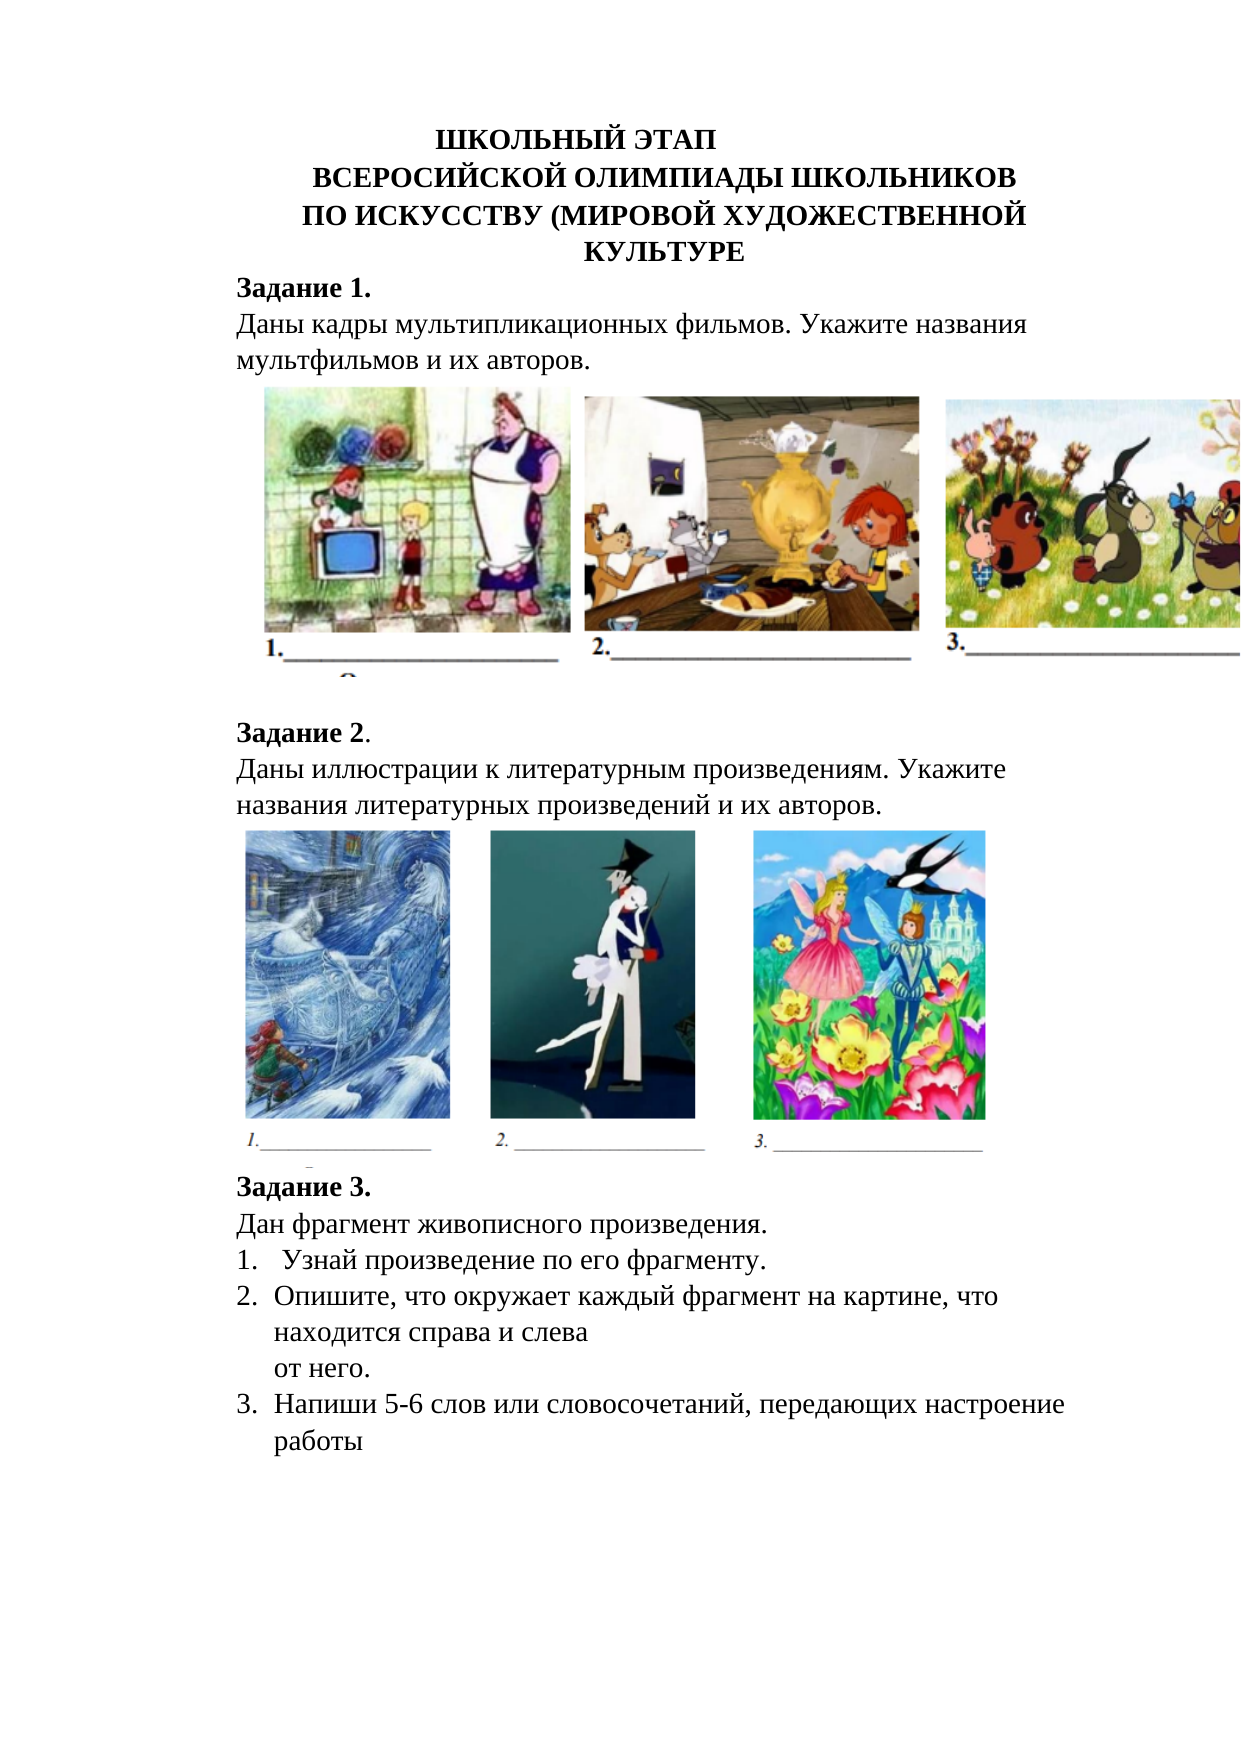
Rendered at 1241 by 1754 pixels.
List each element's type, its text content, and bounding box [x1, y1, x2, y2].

text ВСЕРОСИЙСКОЙ ОЛИМПИАДЫ ШКОЛЬНИКОВ [236, 160, 1092, 193]
list от него. [274, 1350, 1092, 1384]
text Задание 3. [236, 1169, 1092, 1203]
text ПО ИСКУССТВУ (МИРОВОЙ ХУДОЖЕСТВЕННОЙ КУЛЬТУРЕ [236, 198, 1092, 267]
list Опишите, что окружает каждый фрагмент на картине, что находится справа и слева [236, 1278, 1092, 1348]
picture [236, 823, 1010, 1168]
text ШКОЛЬНЫЙ ЭТАП [59, 122, 1092, 156]
text Даны кадры мультипликационных фильмов. Укажите названия мультфильмов и их авторов. [236, 306, 1092, 376]
text Дан фрагмент живописного произведения. [236, 1206, 1092, 1239]
text Задание 1. [236, 270, 1092, 303]
text Задание 2. [236, 715, 1092, 749]
text Даны иллюстрации к литературным произведениям. Укажите названия литературных произведений и их авторов. [236, 751, 1092, 821]
picture [236, 378, 1241, 677]
list Узнай произведение по его фрагменту. [236, 1242, 1092, 1275]
list Напиши 5-6 слов или словосочетаний, передающих настроение работы [236, 1386, 1092, 1456]
